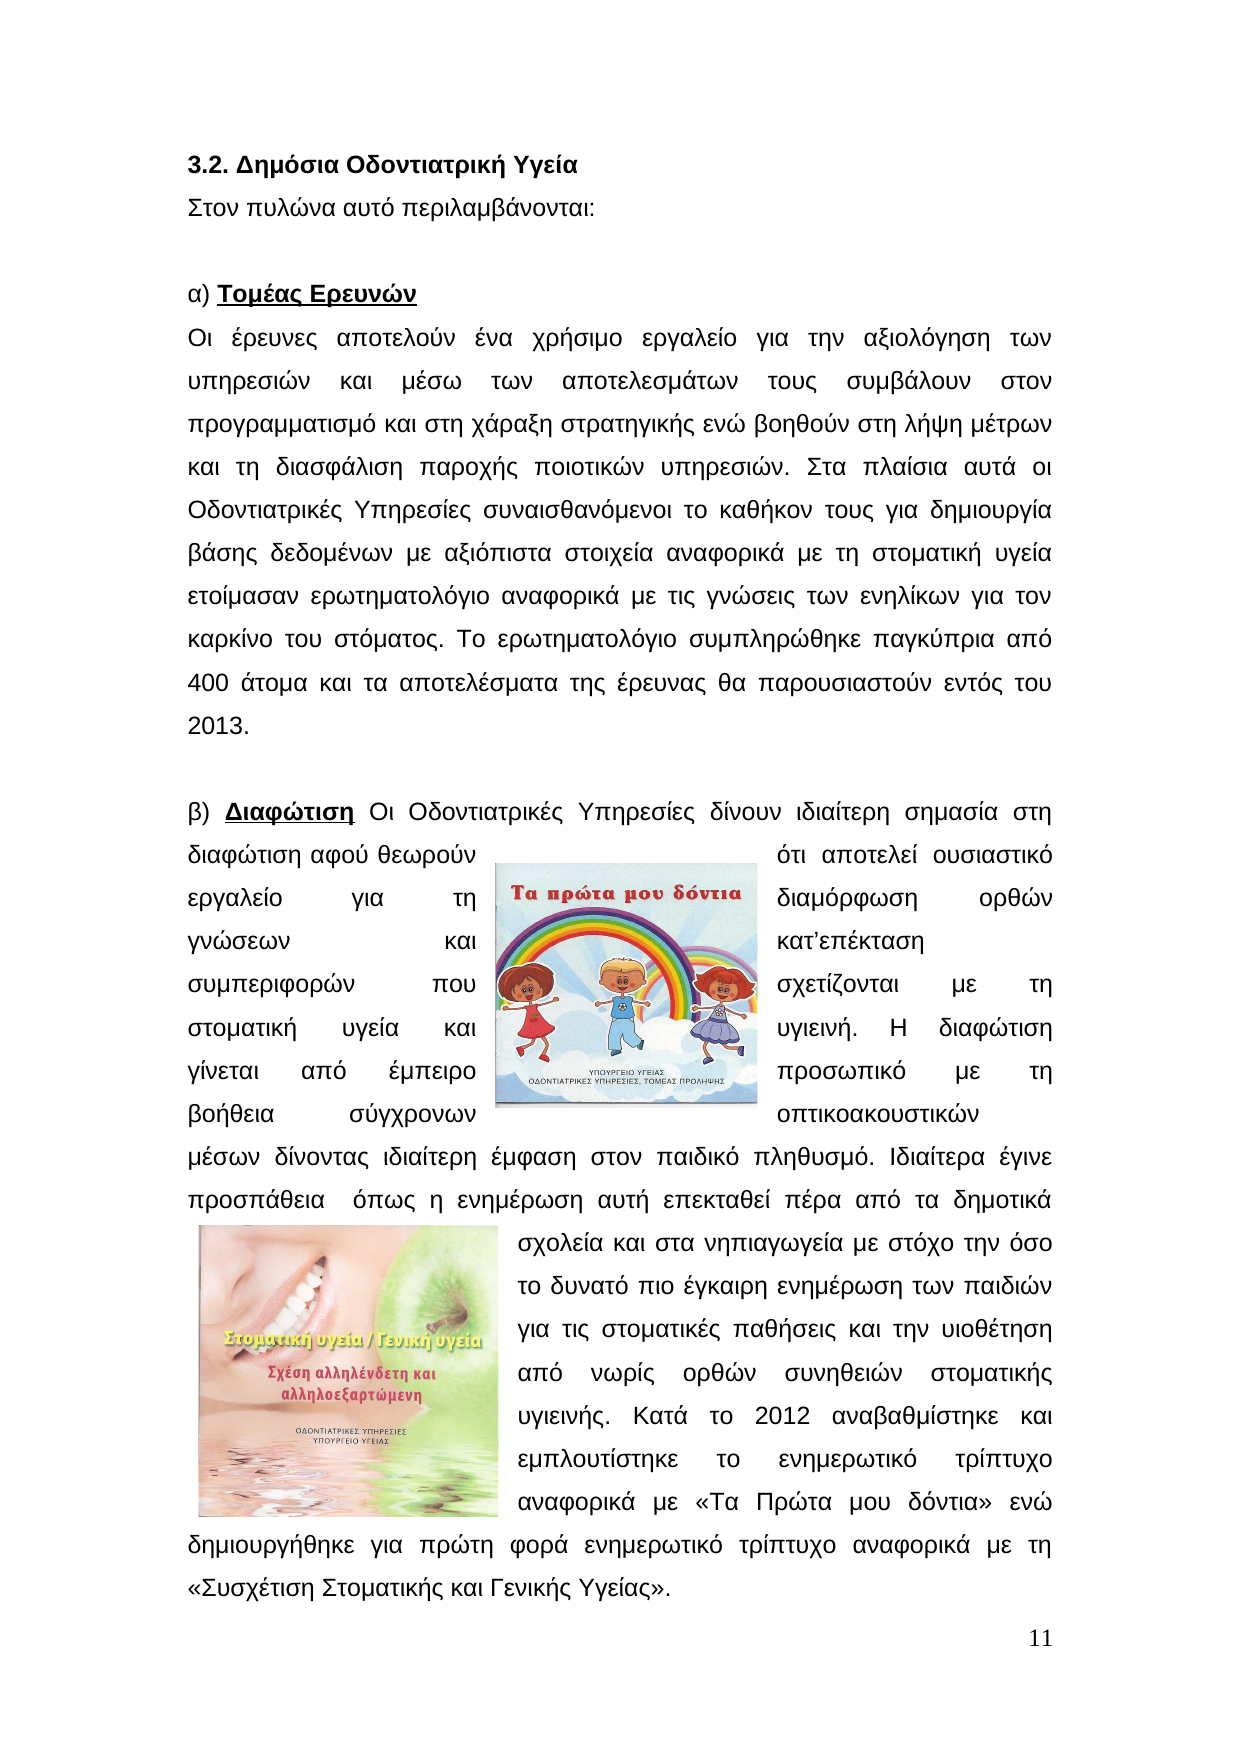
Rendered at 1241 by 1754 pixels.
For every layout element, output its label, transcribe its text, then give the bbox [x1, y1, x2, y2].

text β) Διαφώτιση Οι Οδοντιατρικές Υπηρεσίες δίνουν ιδιαίτερη σημασία στη διαφώτιση αφού θεωρούν ότι αποτελεί ουσιαστικό εργαλείο για τη διαμόρφωση ορθών γνώσεων και κατ’επέκταση συμπεριφορών που σχετίζονται με τη στοματική υγεία και υγιεινή. Η διαφώτιση γίνεται από έμπειρο προσωπικό με τη βοήθεια σύγχρονων οπτικοακουστικών μέσων δίνοντας ιδιαίτερη έμφαση στον παιδικό πληθυσμό. Ιδιαίτερα έγινε προσπάθεια όπως η ενημέρωση αυτή επεκταθεί πέρα από τα δημοτικά σχολεία και στα νηπιαγωγεία με στόχο την όσο το δυνατό πιο έγκαιρη ενημέρωση των παιδιών για τις στοματικές παθήσεις και την υιοθέτηση από νωρίς ορθών συνηθειών στοματικής υγιεινής. Κατά το 2012 αναβαθμίστηκε και εμπλουτίστηκε το ενημερωτικό τρίπτυχο αναφορικά με «Τα Πρώτα μου δόντια» ενώ δημιουργήθηκε για πρώτη φορά ενημερωτικό τρίπτυχο αναφορικά με τη «Συσχέτιση Στοματικής και Γενικής Υγείας». [187, 797, 1053, 1602]
subtitle 3.2. Δημόσια Οδοντιατρική Υγεία [187, 150, 1053, 179]
text Στον πυλώνα αυτό περιλαμβάνονται: [187, 193, 1053, 222]
picture [495, 863, 758, 1108]
picture [198, 1225, 499, 1516]
text Οι έρευνες αποτελούν ένα χρήσιμο εργαλείο για την αξιολόγηση των υπηρεσιών και μέσω των αποτελεσμάτων τους συμβάλουν στον προγραμματισμό και στη χάραξη στρατηγικής ενώ βοηθούν στη λήψη μέτρων και τη διασφάλιση παροχής ποιοτικών υπηρεσιών. Στα πλαίσια αυτά οι Οδοντιατρικές Υπηρεσίες συναισθανόμενοι το καθήκον τους για δημιουργία βάσης δεδομένων με αξιόπιστα στοιχεία αναφορικά με τη στοματική υγεία ετοίμασαν ερωτηματολόγιο αναφορικά με τις γνώσεις των ενηλίκων για τον καρκίνο του στόματος. Το ερωτηματολόγιο συμπληρώθηκε παγκύπρια από 400 άτομα και τα αποτελέσματα της έρευνας θα παρουσιαστούν εντός του 2013. [187, 322, 1053, 739]
text α) Τομέας Ερευνών [187, 279, 1053, 308]
